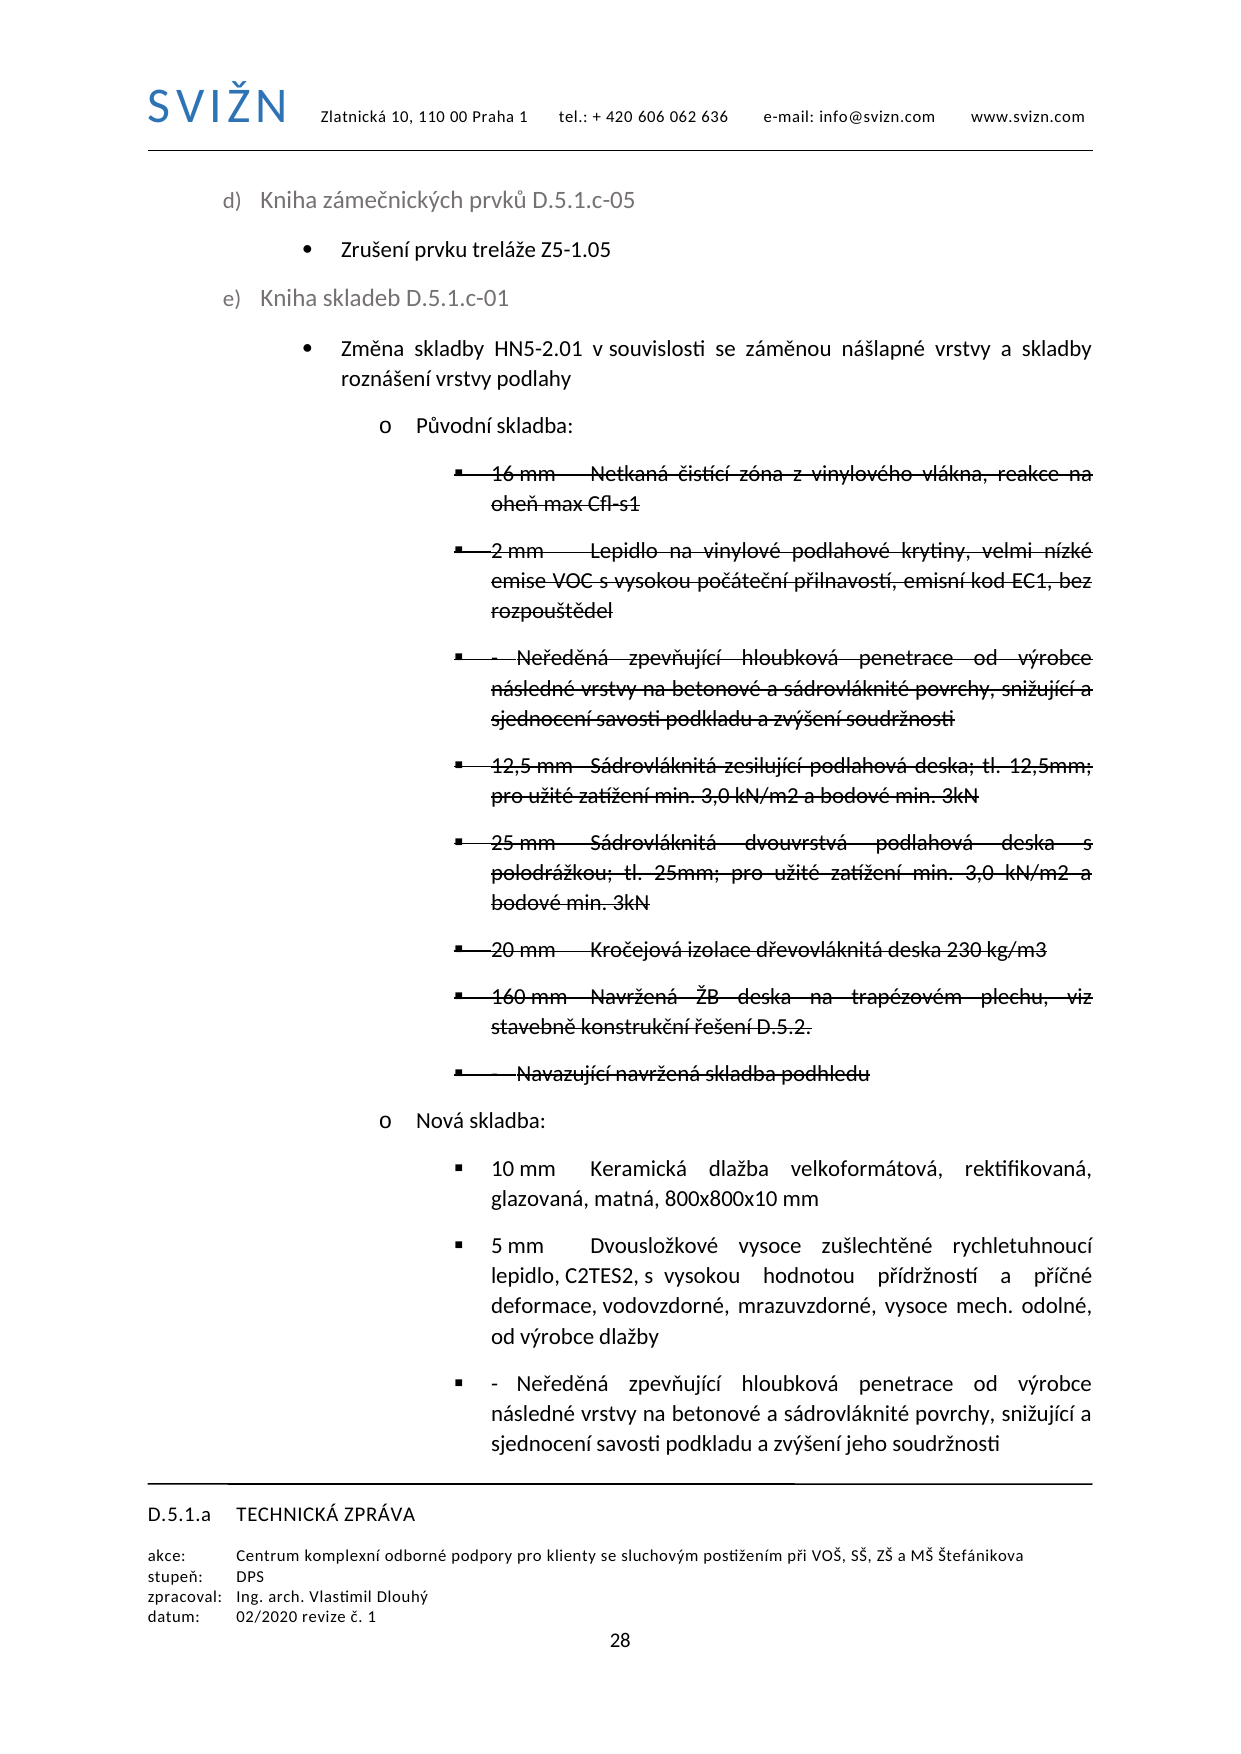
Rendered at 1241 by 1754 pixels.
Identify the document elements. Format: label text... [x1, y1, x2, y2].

list Původní skladba: [378, 411, 1093, 440]
subtitle Kniha skladeb D.5.1.c-01 [223, 282, 1093, 313]
list - Neředěná zpevňující hloubková penetrace od výrobce následné vrstvy na betonové a sádrovláknité povrchy, snižující a sjednocení savosti podkladu a zvýšení soudržnosti [453, 643, 1093, 659]
list 20 mm Kročejová izolace dřevovláknitá deska 230 kg/m3 [453, 935, 1093, 963]
list 2 mm Lepidlo na vinylové podlahové krytiny, velmi nízké emise VOC s vysokou počáteční přilnavostí, emisní kod EC1, bez rozpouštědel [453, 536, 1093, 552]
list Nová skladba: [378, 1106, 1093, 1135]
list Změna skladby HN5-2.01 v souvislosti se záměnou nášlapné vrstvy a skladby roznášení vrstvy podlahy [303, 334, 1093, 392]
list - Neředěná zpevňující hloubková penetrace od výrobce následné vrstvy na betonové a sádrovláknité povrchy, snižující a sjednocení savosti podkladu a zvýšení soudržnosti [453, 660, 1093, 732]
list - Navazující navržená skladba podhledu [453, 1059, 1093, 1087]
list 10 mm Keramická dlažba velkoformátová, rektifikovaná, glazovaná, matná, 800x800x10 mm [453, 1154, 1093, 1212]
list 16 mm Netkaná čistící zóna z vinylového vlákna, reakce na oheň max Cfl-s1 [453, 459, 1093, 474]
list 16 mm Netkaná čistící zóna z vinylového vlákna, reakce na oheň max Cfl-s1 [453, 475, 1093, 517]
list 160 mm Navržená ŽB deska na trapézovém plechu, viz stavebně konstrukční řešení D.5.2. [453, 982, 1093, 997]
list 5 mm Dvousložkové vysoce zušlechtěné rychletuhnoucí lepidlo, C2TES2, s vysokou hodnotou přídržností a příčné deformace, vodovzdorné, mrazuvzdorné, vysoce mech. odolné, od výrobce dlažby [453, 1231, 1093, 1350]
list 25 mm Sádrovláknitá dvouvrstvá podlahová deska s polodrážkou; tl. 25mm; pro užité zatížení min. 3,0 kN/m2 a bodové min. 3kN [453, 828, 1093, 843]
list 12,5 mm Sádrovláknitá zesilující podlahová deska; tl. 12,5mm; pro užité zatížení min. 3,0 kN/m2 a bodové min. 3kN [453, 751, 1093, 766]
list 25 mm Sádrovláknitá dvouvrstvá podlahová deska s polodrážkou; tl. 25mm; pro užité zatížení min. 3,0 kN/m2 a bodové min. 3kN [453, 844, 1093, 916]
list Zrušení prvku treláže Z5-1.05 [303, 236, 1093, 264]
list 160 mm Navržená ŽB deska na trapézovém plechu, viz stavebně konstrukční řešení D.5.2. [453, 998, 1093, 1040]
list 2 mm Lepidlo na vinylové podlahové krytiny, velmi nízké emise VOC s vysokou počáteční přilnavostí, emisní kod EC1, bez rozpouštědel [453, 552, 1093, 624]
subtitle Kniha zámečnických prvků D.5.1.c-05 [223, 184, 1093, 215]
list - Neředěná zpevňující hloubková penetrace od výrobce následné vrstvy na betonové a sádrovláknité povrchy, snižující a sjednocení savosti podkladu a zvýšení jeho soudržnosti [453, 1369, 1093, 1457]
list 12,5 mm Sádrovláknitá zesilující podlahová deska; tl. 12,5mm; pro užité zatížení min. 3,0 kN/m2 a bodové min. 3kN [453, 767, 1093, 809]
